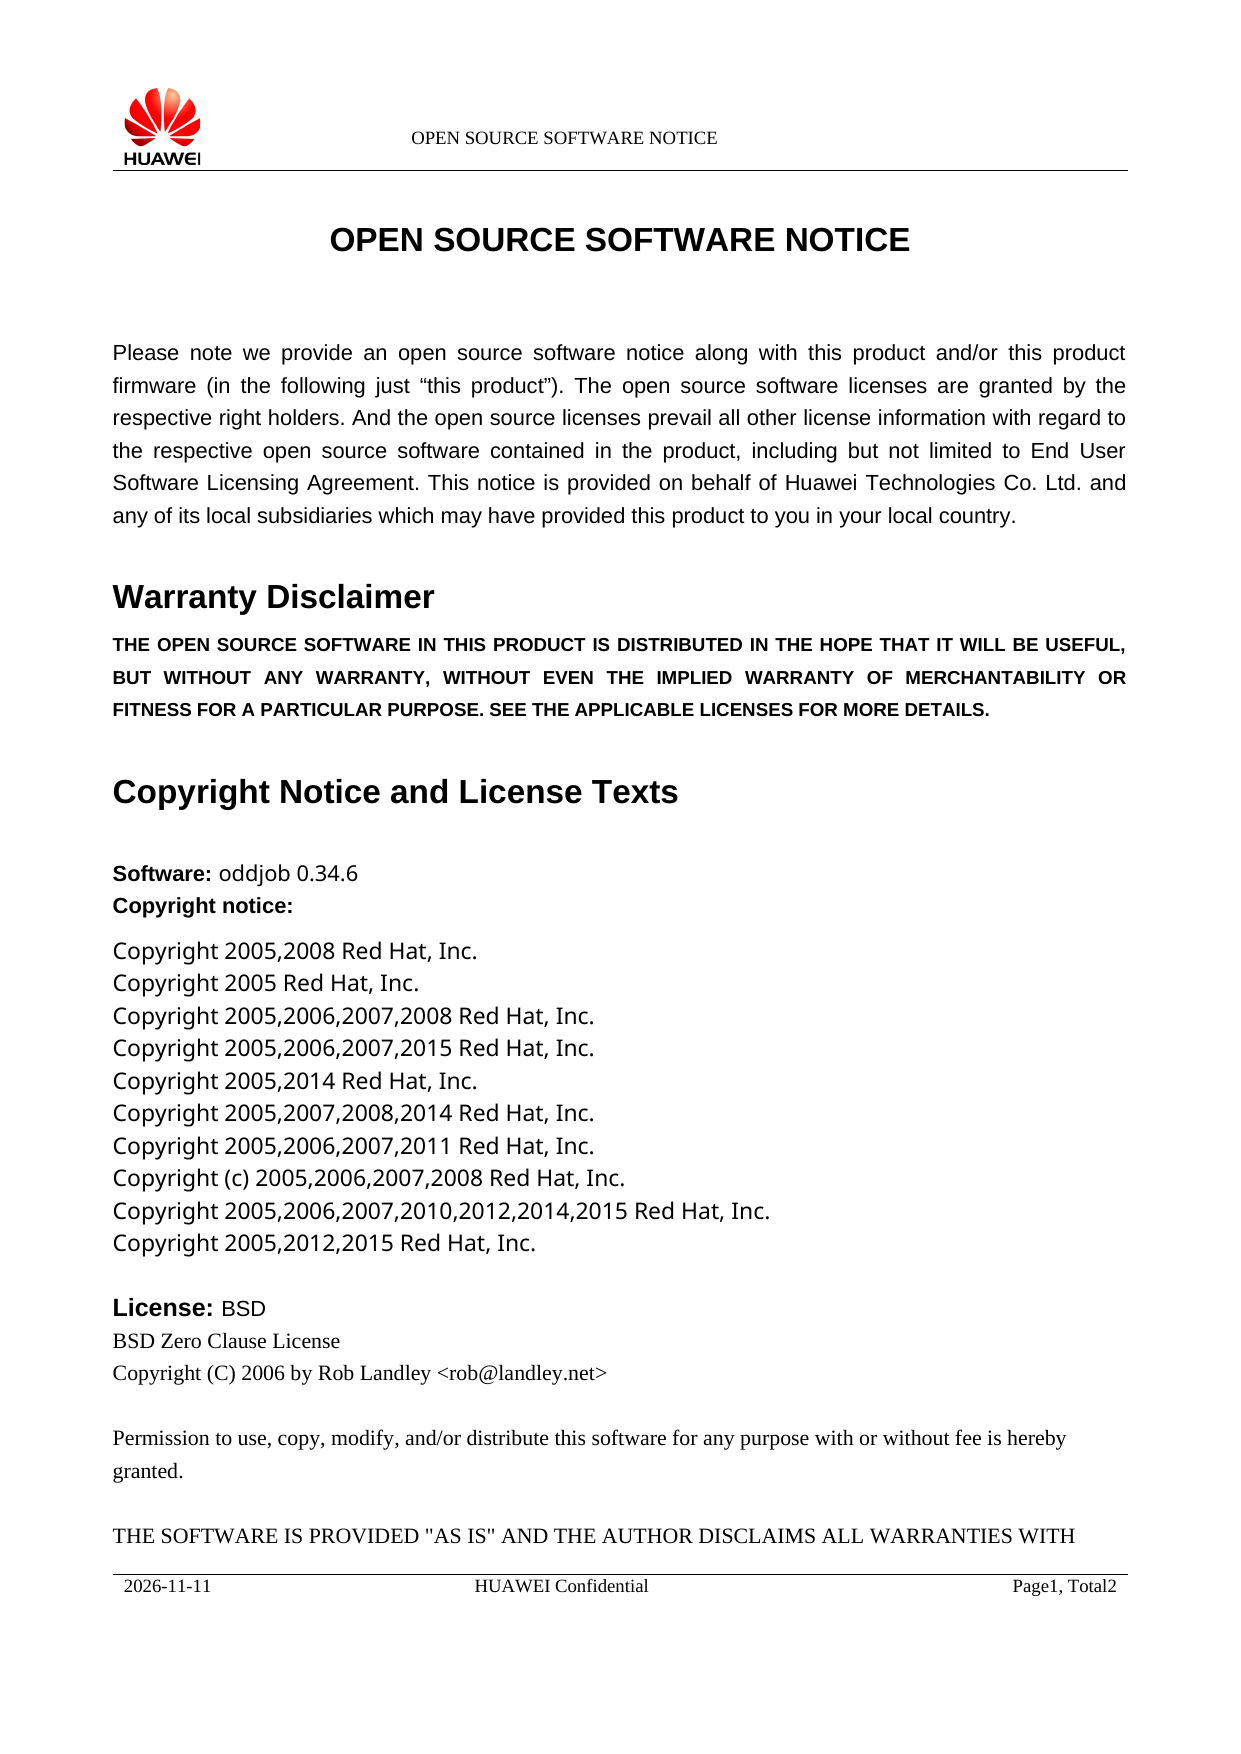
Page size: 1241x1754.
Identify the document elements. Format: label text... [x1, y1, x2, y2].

text Warranty Disclaimer [112, 564, 1128, 629]
title Software: oddjob 0.34.6 [112, 856, 1128, 889]
text The open source software in this product is distributed in the hope that it will be useful, but WITHOUT ANY WARRANTY, without even the implied warranty of MERCHANTABILITY or FITNESS FOR A PARTICULAR PURPOSE. See the applicable licenses for more details. [112, 629, 1128, 726]
text Copyright notice: [112, 889, 1128, 921]
text Please note we provide an open source software notice along with this product and/or this product firmware (in the following just “this product”). The open source software licenses are granted by the respective right holders. And the open source licenses prevail all other license information with regard to the respective open source software contained in the product, including but not limited to End User Software Licensing Agreement. This notice is provided on behalf of Huawei Technologies Co. Ltd. and any of its local subsidiaries which may have provided this product to you in your local country. [112, 336, 1128, 531]
text Copyright 2005,2008 Red Hat, Inc. Copyright 2005 Red Hat, Inc. Copyright 2005,2006,2007,2008 Red Hat, Inc. Copyright 2005,2006,2007,2015 Red Hat, Inc. Copyright 2005,2014 Red Hat, Inc. Copyright 2005,2007,2008,2014 Red Hat, Inc. Copyright 2005,2006,2007,2011 Red Hat, Inc. Copyright (c) 2005,2006,2007,2008 Red Hat, Inc. Copyright 2005,2006,2007,2010,2012,2014,2015 Red Hat, Inc. Copyright 2005,2012,2015 Red Hat, Inc. [112, 934, 1128, 1291]
text OPEN SOURCE SOFTWARE NOTICE [112, 206, 1128, 271]
picture [124, 88, 201, 165]
text License: BSD [112, 1291, 1128, 1324]
text Copyright Notice and License Texts [112, 759, 1128, 824]
